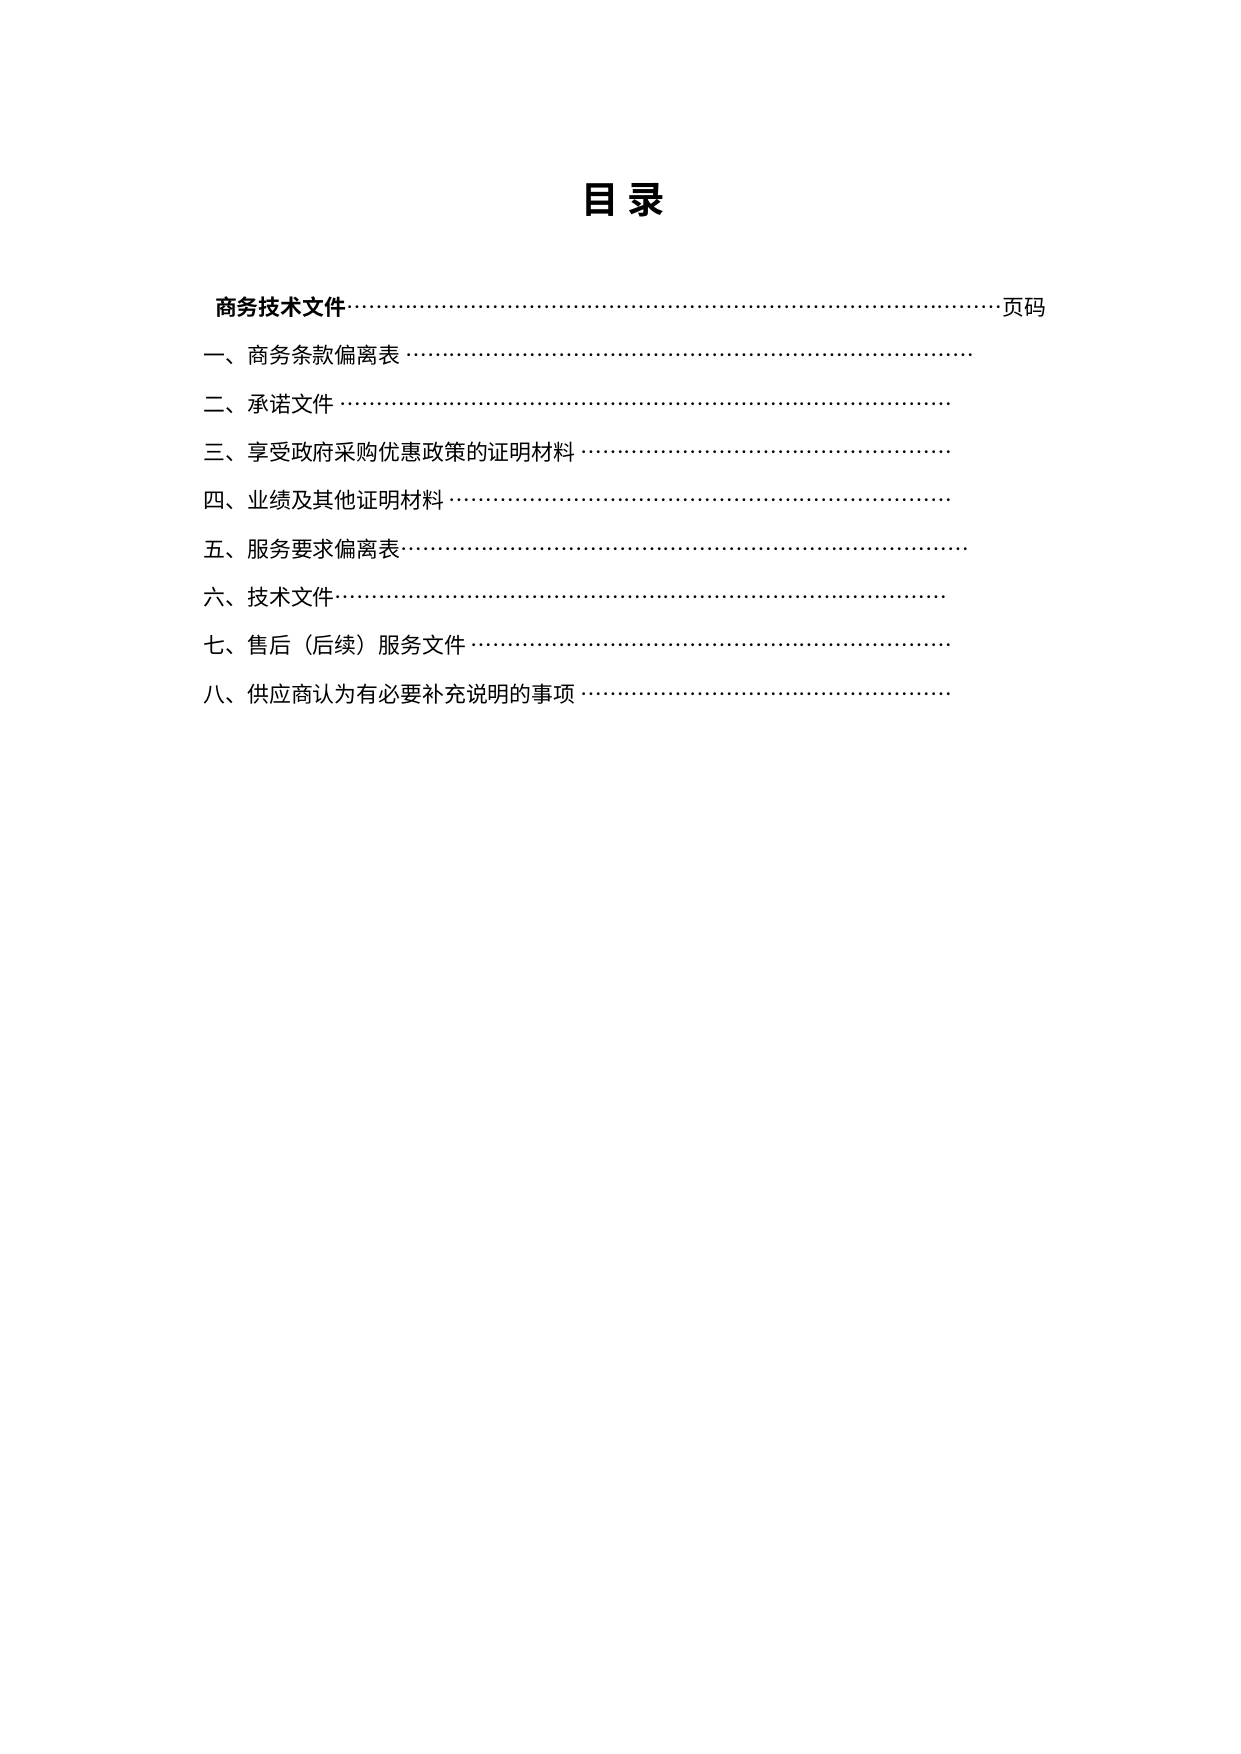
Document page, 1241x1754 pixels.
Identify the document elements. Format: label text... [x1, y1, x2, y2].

text 商务技术文件………………………………………………………………………………页码 [171, 289, 1075, 322]
text 三、享受政府采购优惠政策的证明材料 …………………………………………… [171, 434, 1075, 467]
text 四、业绩及其他证明材料 …………………………………………………………… [171, 483, 1075, 515]
text 七、售后（后续）服务文件 ………………………………………………………… [171, 628, 1075, 660]
text 八、供应商认为有必要补充说明的事项 …………………………………………… [171, 676, 1075, 709]
text 二、承诺文件 ………………………………………………………………………… [171, 386, 1075, 419]
text 目 录 [171, 165, 1075, 230]
text 六、技术文件………………………………………………………………………… [171, 579, 1075, 612]
text 五、服务要求偏离表…………………………………………………………………… [171, 531, 1075, 564]
text 一、商务条款偏离表 …………………………………………………………………… [171, 338, 1075, 370]
